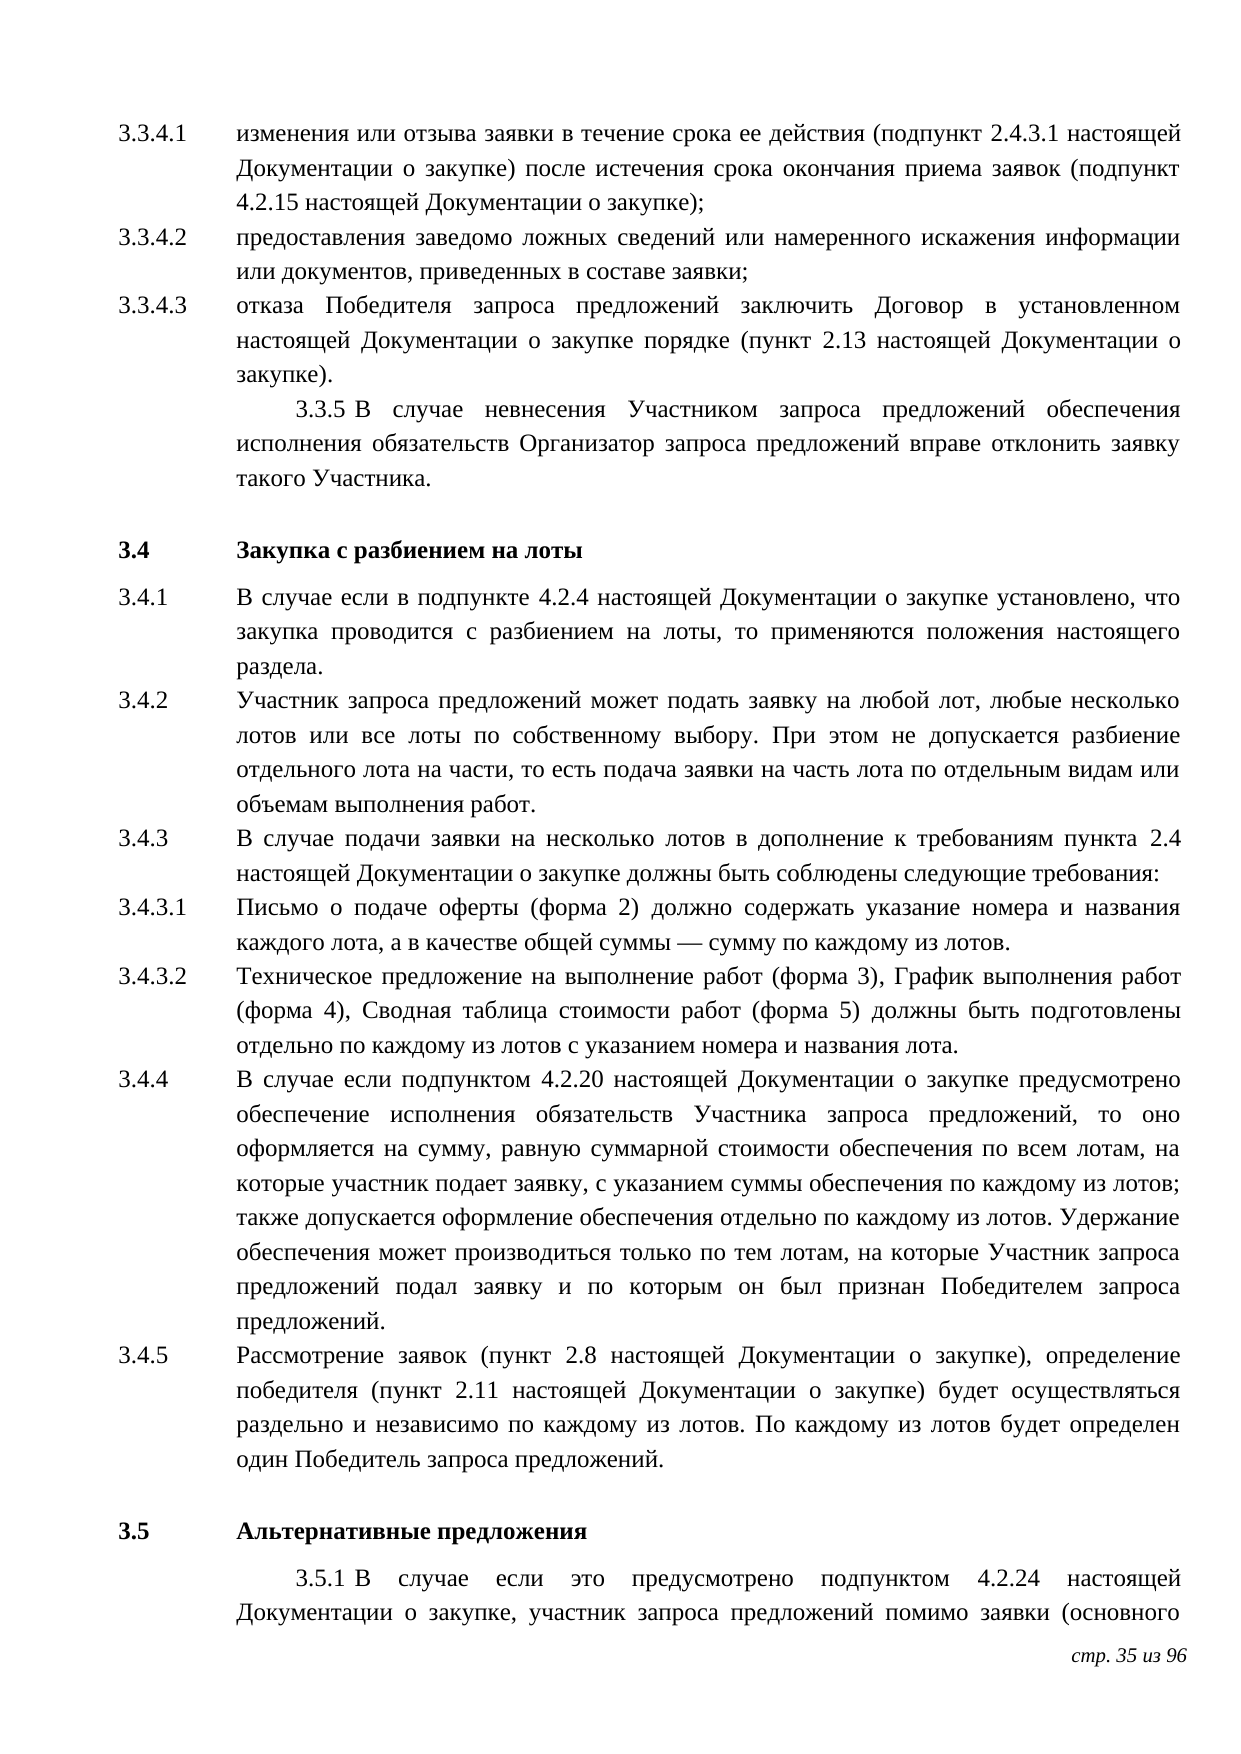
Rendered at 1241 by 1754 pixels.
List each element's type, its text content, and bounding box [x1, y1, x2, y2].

list Рассмотрение заявок (пункт 2.8 настоящей Документации о закупке), определение победителя (пункт 2.11 настоящей Документации о закупке) будет осуществляться раздельно и независимо по каждому из лотов. По каждому из лотов будет определен один Победитель запроса предложений. [118, 1340, 1181, 1473]
subtitle Альтернативные предложения [118, 1516, 1181, 1544]
list Техническое предложение на выполнение работ (форма 3), График выполнения работ (форма 4), Сводная таблица стоимости работ (форма 5) должны быть подготовлены отдельно по каждому из лотов с указанием номера и названия лота. [118, 961, 1181, 1059]
list Письмо о подаче оферты (форма 2) должно содержать указание номера и названия каждого лота, а в качестве общей суммы — сумму по каждому из лотов. [118, 892, 1181, 955]
text В случае невнесения Участником запроса предложений обеспечения исполнения обязательств Организатор запроса предложений вправе отклонить заявку такого Участника. [236, 394, 1181, 492]
text предоставления заведомо ложных сведений или намеренного искажения информации или документов, приведенных в составе заявки; [118, 222, 1181, 285]
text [236, 1563, 1181, 1626]
list В случае если в подпункте 4.2.4 настоящей Документации о закупке установлено, что закупка проводится с разбиением на лоты, то применяются положения настоящего раздела. [118, 582, 1181, 679]
subtitle Закупка с разбиением на лоты [118, 535, 1181, 564]
text изменения или отзыва заявки в течение срока ее действия (подпункт 2.4.3.1 настоящей Документации о закупке) после истечения срока окончания приема заявок (подпункт 4.2.15 настоящей Документации о закупке); [118, 118, 1181, 216]
list В случае подачи заявки на несколько лотов в дополнение к требованиям пункта 2.4 настоящей Документации о закупке должны быть соблюдены следующие требования: [118, 823, 1181, 886]
list Участник запроса предложений может подать заявку на любой лот, любые несколько лотов или все лоты по собственному выбору. При этом не допускается разбиение отдельного лота на части, то есть подача заявки на часть лота по отдельным видам или объемам выполнения работ. [118, 685, 1181, 817]
list В случае если подпунктом 4.2.20 настоящей Документации о закупке предусмотрено обеспечение исполнения обязательств Участника запроса предложений, то оно оформляется на сумму, равную суммарной стоимости обеспечения по всем лотам, на которые участник подает заявку, с указанием суммы обеспечения по каждому из лотов; также допускается оформление обеспечения отдельно по каждому из лотов. Удержание обеспечения может производиться только по тем лотам, на которые Участник запроса предложений подал заявку и по которым он был признан Победителем запроса предложений. [118, 1064, 1181, 1335]
text отказа Победителя запроса предложений заключить Договор в установленном настоящей Документации о закупке порядке (пункт 2.13 настоящей Документации о закупке). [118, 291, 1181, 388]
